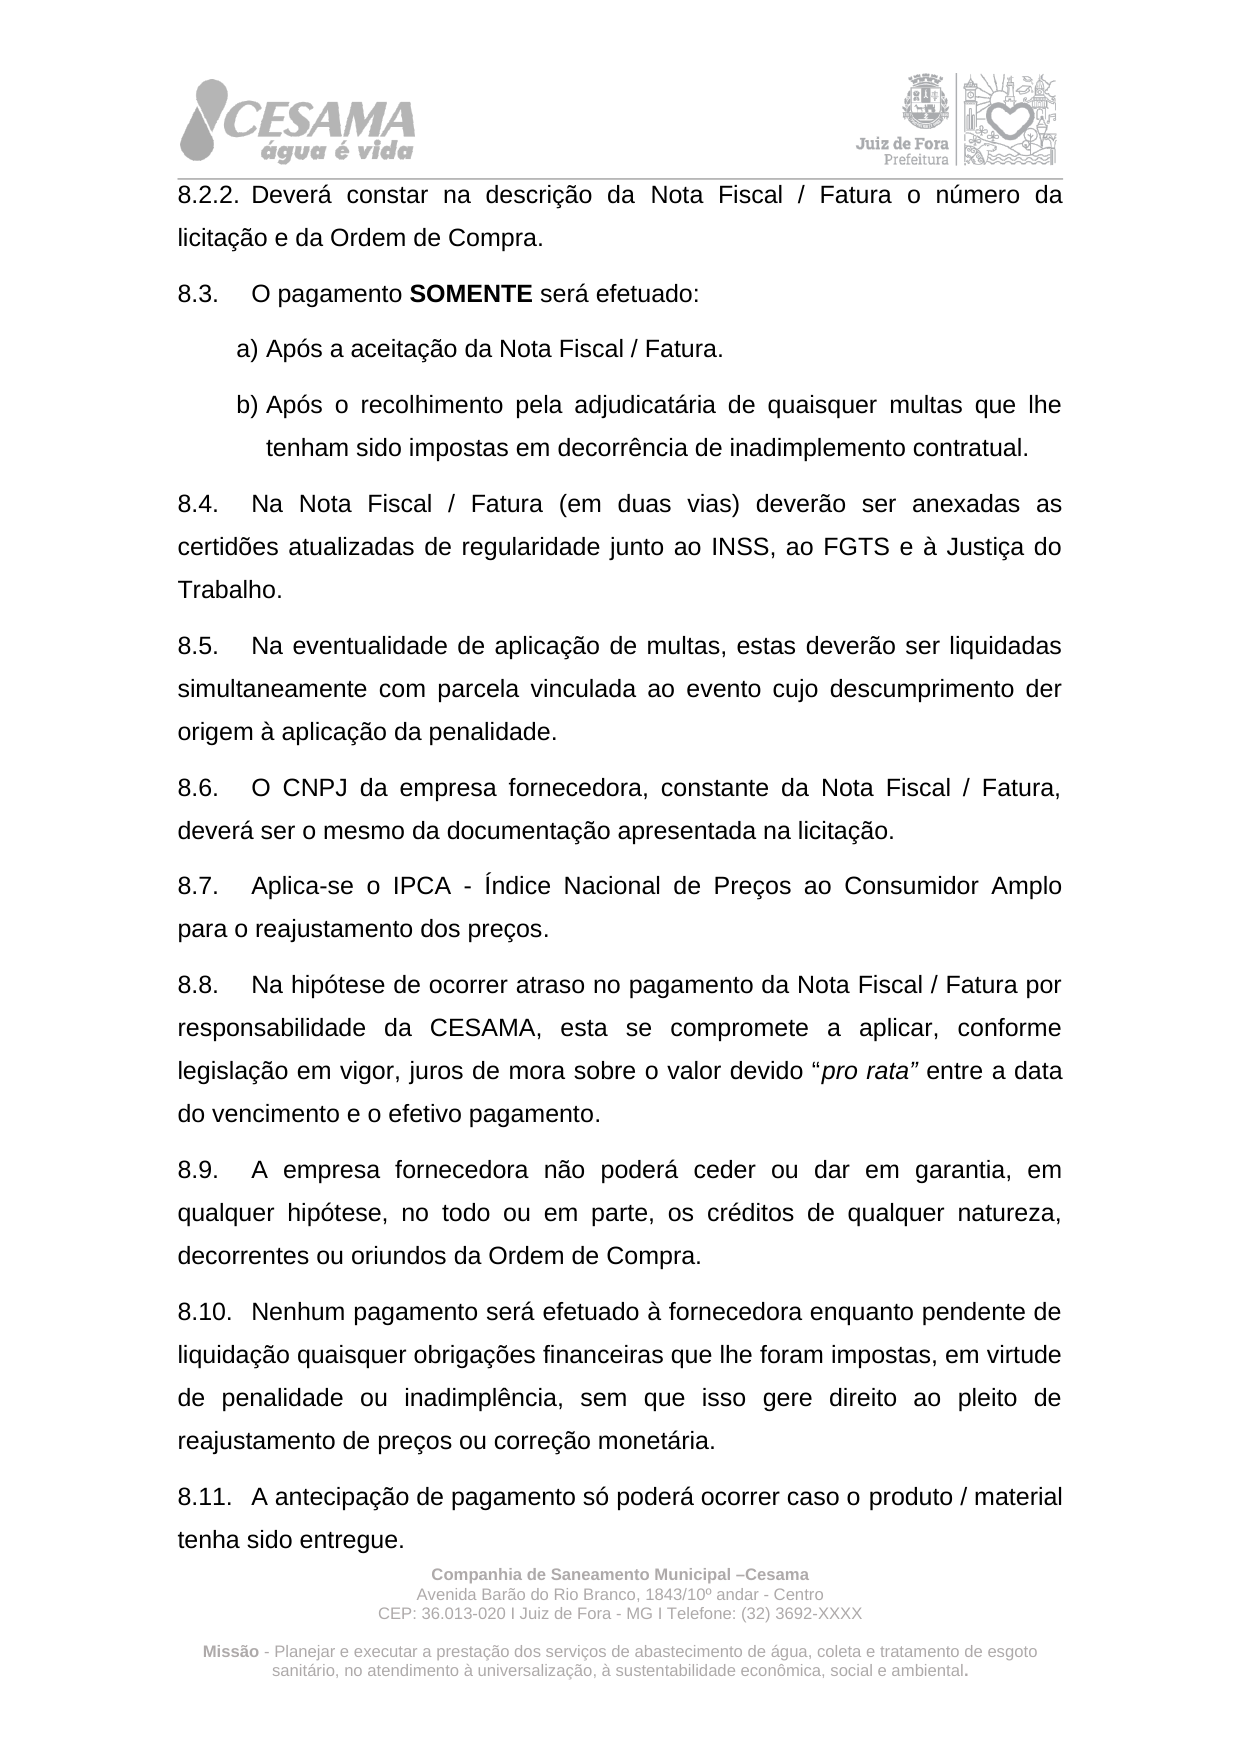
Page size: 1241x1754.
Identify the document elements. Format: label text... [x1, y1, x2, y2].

list Após a aceitação da Nota Fiscal / Fatura. [236, 334, 1063, 363]
list O CNPJ da empresa fornecedora, constante da Nota Fiscal / Fatura, deverá ser o mesmo da documentação apresentada na licitação. [177, 772, 1063, 844]
list O pagamento SOMENTE será efetuado: [177, 279, 1063, 307]
list Aplica-se o IPCA - Índice Nacional de Preços ao Consumidor Amplo para o reajustamento dos preços. [177, 871, 1063, 943]
picture [177, 73, 1064, 180]
list A antecipação de pagamento só poderá ocorrer caso o produto / material tenha sido entregue. [177, 1482, 1063, 1554]
list Deverá constar na descrição da Nota Fiscal / Fatura o número da licitação e da Ordem de Compra. [177, 180, 1063, 252]
list Na hipótese de ocorrer atraso no pagamento da Nota Fiscal / Fatura por responsabilidade da CESAMA, esta se compromete a aplicar, conforme legislação em vigor, juros de mora sobre o valor devido “pro rata” entre a data do vencimento e o efetivo pagamento. [177, 970, 1063, 1128]
list Após o recolhimento pela adjudicatária de quaisquer multas que lhe tenham sido impostas em decorrência de inadimplemento contratual. [236, 390, 1063, 462]
list A empresa fornecedora não poderá ceder ou dar em garantia, em qualquer hipótese, no todo ou em parte, os créditos de qualquer natureza, decorrentes ou oriundos da Ordem de Compra. [177, 1155, 1063, 1270]
list Na eventualidade de aplicação de multas, estas deverão ser liquidadas simultaneamente com parcela vinculada ao evento cujo descumprimento der origem à aplicação da penalidade. [177, 631, 1063, 746]
list Nenhum pagamento será efetuado à fornecedora enquanto pendente de liquidação quaisquer obrigações financeiras que lhe foram impostas, em virtude de penalidade ou inadimplência, sem que isso gere direito ao pleito de reajustamento de preços ou correção monetária. [177, 1297, 1063, 1455]
list Na Nota Fiscal / Fatura (em duas vias) deverão ser anexadas as certidões atualizadas de regularidade junto ao INSS, ao FGTS e à Justiça do Trabalho. [177, 489, 1063, 604]
